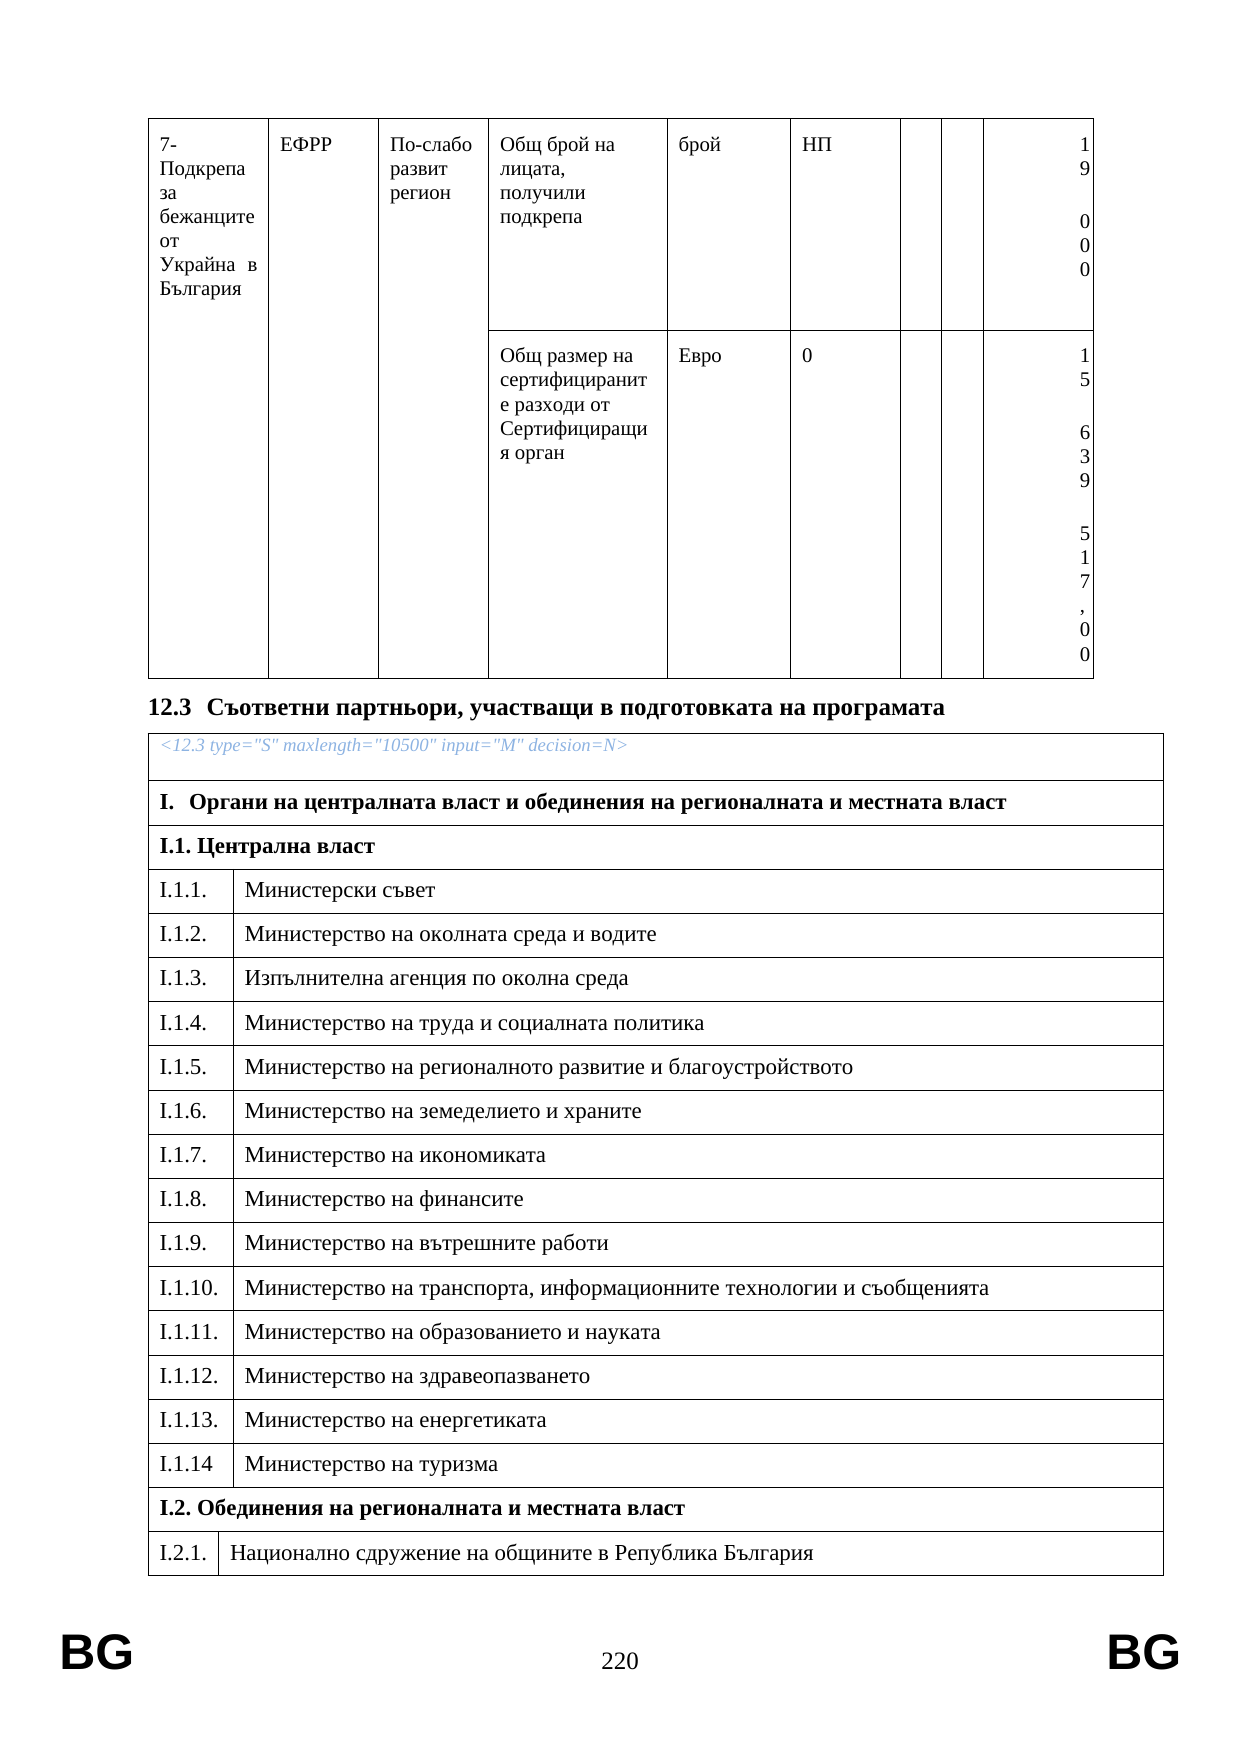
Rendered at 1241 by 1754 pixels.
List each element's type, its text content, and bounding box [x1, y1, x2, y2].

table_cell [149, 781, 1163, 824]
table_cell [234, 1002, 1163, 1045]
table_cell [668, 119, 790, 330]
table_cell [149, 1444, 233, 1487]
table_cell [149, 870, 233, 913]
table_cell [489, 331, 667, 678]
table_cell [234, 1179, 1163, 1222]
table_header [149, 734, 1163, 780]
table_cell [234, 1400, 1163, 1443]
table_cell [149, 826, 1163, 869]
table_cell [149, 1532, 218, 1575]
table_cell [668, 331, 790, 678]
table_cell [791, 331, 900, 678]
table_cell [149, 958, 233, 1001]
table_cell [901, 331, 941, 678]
text 12.3 Съответни партньори, участващи в подготовката на програмата [148, 692, 1093, 720]
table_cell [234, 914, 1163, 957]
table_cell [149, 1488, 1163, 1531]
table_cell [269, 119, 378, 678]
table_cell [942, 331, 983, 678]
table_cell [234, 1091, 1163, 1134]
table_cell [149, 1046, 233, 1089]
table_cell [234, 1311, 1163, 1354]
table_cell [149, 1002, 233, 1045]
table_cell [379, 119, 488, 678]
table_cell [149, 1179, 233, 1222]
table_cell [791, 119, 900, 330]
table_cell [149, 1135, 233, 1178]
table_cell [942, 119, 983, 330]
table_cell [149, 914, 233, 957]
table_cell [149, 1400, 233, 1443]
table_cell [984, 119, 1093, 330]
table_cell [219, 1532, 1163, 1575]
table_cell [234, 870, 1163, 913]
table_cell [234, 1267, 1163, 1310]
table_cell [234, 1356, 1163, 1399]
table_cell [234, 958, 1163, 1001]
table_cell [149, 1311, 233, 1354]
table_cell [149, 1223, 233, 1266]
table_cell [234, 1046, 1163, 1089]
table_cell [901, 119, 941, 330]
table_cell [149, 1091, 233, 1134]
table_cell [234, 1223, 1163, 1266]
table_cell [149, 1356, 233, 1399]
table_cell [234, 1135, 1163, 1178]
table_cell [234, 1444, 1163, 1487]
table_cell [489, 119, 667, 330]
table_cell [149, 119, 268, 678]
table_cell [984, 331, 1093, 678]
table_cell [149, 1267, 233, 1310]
